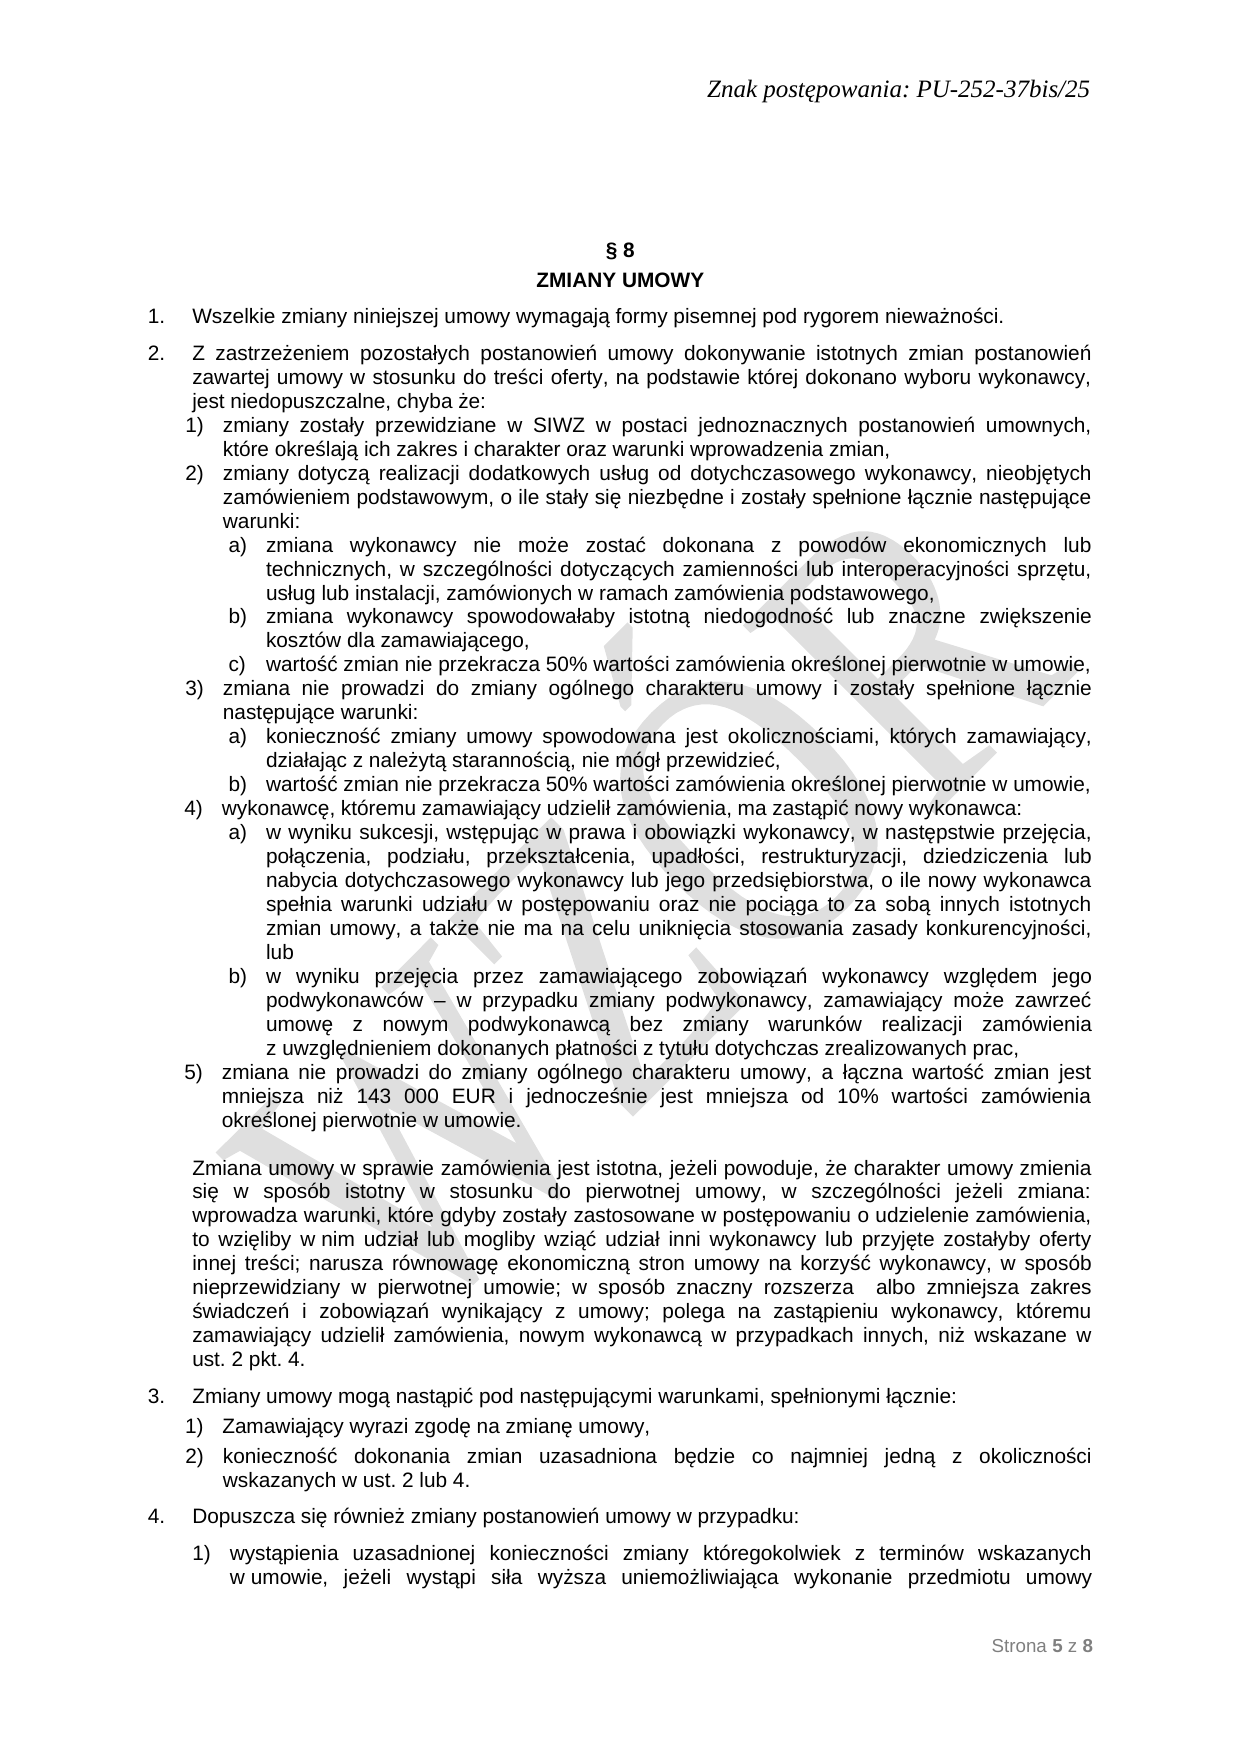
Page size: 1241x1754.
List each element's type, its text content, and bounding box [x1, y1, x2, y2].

text ZMIANY UMOWY [148, 268, 1092, 292]
list w wyniku przejęcia przez zamawiającego zobowiązań wykonawcy względem jego podwykonawców – w przypadku zmiany podwykonawcy, zamawiający może zawrzeć umowę z nowym podwykonawcą bez zmiany warunków realizacji zamówienia z uwzględnieniem dokonanych płatności z tytułu dotychczas zrealizowanych prac, [228, 964, 1092, 1059]
list wartość zmian nie przekracza 50% wartości zamówienia określonej pierwotnie w umowie, [228, 772, 1092, 796]
list Z zastrzeżeniem pozostałych postanowień umowy dokonywanie istotnych zmian postanowień zawartej umowy w stosunku do treści oferty, na podstawie której dokonano wyboru wykonawcy, jest niedopuszczalne, chyba że: [148, 341, 1092, 413]
list zmiana wykonawcy nie może zostać dokonana z powodów ekonomicznych lub technicznych, w szczególności dotyczących zamienności lub interoperacyjności sprzętu, usług lub instalacji, zamówionych w ramach zamówienia podstawowego, [228, 532, 1092, 604]
list wartość zmian nie przekracza 50% wartości zamówienia określonej pierwotnie w umowie, [228, 652, 1092, 676]
list zmiana nie prowadzi do zmiany ogólnego charakteru umowy, a łączna wartość zmian jest mniejsza niż 143 000 EUR i jednocześnie jest mniejsza od 10% wartości zamówienia określonej pierwotnie w umowie. [184, 1059, 1092, 1131]
list w wyniku sukcesji, wstępując w prawa i obowiązki wykonawcy, w następstwie przejęcia, połączenia, podziału, przekształcenia, upadłości, restrukturyzacji, dziedziczenia lub nabycia dotychczasowego wykonawcy lub jego przedsiębiorstwa, o ile nowy wykonawca spełnia warunki udziału w postępowaniu oraz nie pociąga to za sobą innych istotnych zmian umowy, a także nie ma na celu uniknięcia stosowania zasady konkurencyjności, lub [228, 820, 1092, 964]
text Zmiana umowy w sprawie zamówienia jest istotna, jeżeli powoduje, że charakter umowy zmienia się w sposób istotny w stosunku do pierwotnej umowy, w szczególności jeżeli zmiana: wprowadza warunki, które gdyby zostały zastosowane w postępowaniu o udzielenie zamówienia, to wzięliby w nim udział lub mogliby wziąć udział inni wykonawcy lub przyjęte zostałyby oferty innej treści; narusza równowagę ekonomiczną stron umowy na korzyść wykonawcy, w sposób nieprzewidziany w pierwotnej umowie; w sposób znaczny rozszerza albo zmniejsza zakres świadczeń i zobowiązań wynikający z umowy; polega na zastąpieniu wykonawcy, któremu zamawiający udzielił zamówienia, nowym wykonawcą w przypadkach innych, niż wskazane w ust. 2 pkt. 4. [192, 1155, 1092, 1371]
list Dopuszcza się również zmiany postanowień umowy w przypadku: [148, 1504, 1092, 1528]
list zmiana wykonawcy spowodowałaby istotną niedogodność lub znaczne zwiększenie kosztów dla zamawiającego, [228, 604, 1092, 652]
text § 8 [148, 238, 1092, 262]
list Zmiany umowy mogą nastąpić pod następującymi warunkami, spełnionymi łącznie: [148, 1383, 1092, 1407]
list zmiana nie prowadzi do zmiany ogólnego charakteru umowy i zostały spełnione łącznie następujące warunki: [185, 676, 1092, 724]
list zmiany zostały przewidziane w SIWZ w postaci jednoznacznych postanowień umownych, które określają ich zakres i charakter oraz warunki wprowadzenia zmian, [185, 413, 1092, 461]
list wykonawcę, któremu zamawiający udzielił zamówienia, ma zastąpić nowy wykonawca: [184, 796, 1092, 820]
list zmiany dotyczą realizacji dodatkowych usług od dotychczasowego wykonawcy, nieobjętych zamówieniem podstawowym, o ile stały się niezbędne i zostały spełnione łącznie następujące warunki: [185, 461, 1092, 532]
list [192, 1541, 1092, 1589]
list konieczność zmiany umowy spowodowana jest okolicznościami, których zamawiający, działając z należytą starannością, nie mógł przewidzieć, [228, 724, 1092, 772]
list Wszelkie zmiany niniejszej umowy wymagają formy pisemnej pod rygorem nieważności. [148, 304, 1092, 328]
list konieczność dokonania zmian uzasadniona będzie co najmniej jedną z okoliczności wskazanych w ust. 2 lub 4. [185, 1444, 1092, 1492]
list Zamawiający wyrazi zgodę na zmianę umowy, [185, 1414, 1092, 1438]
